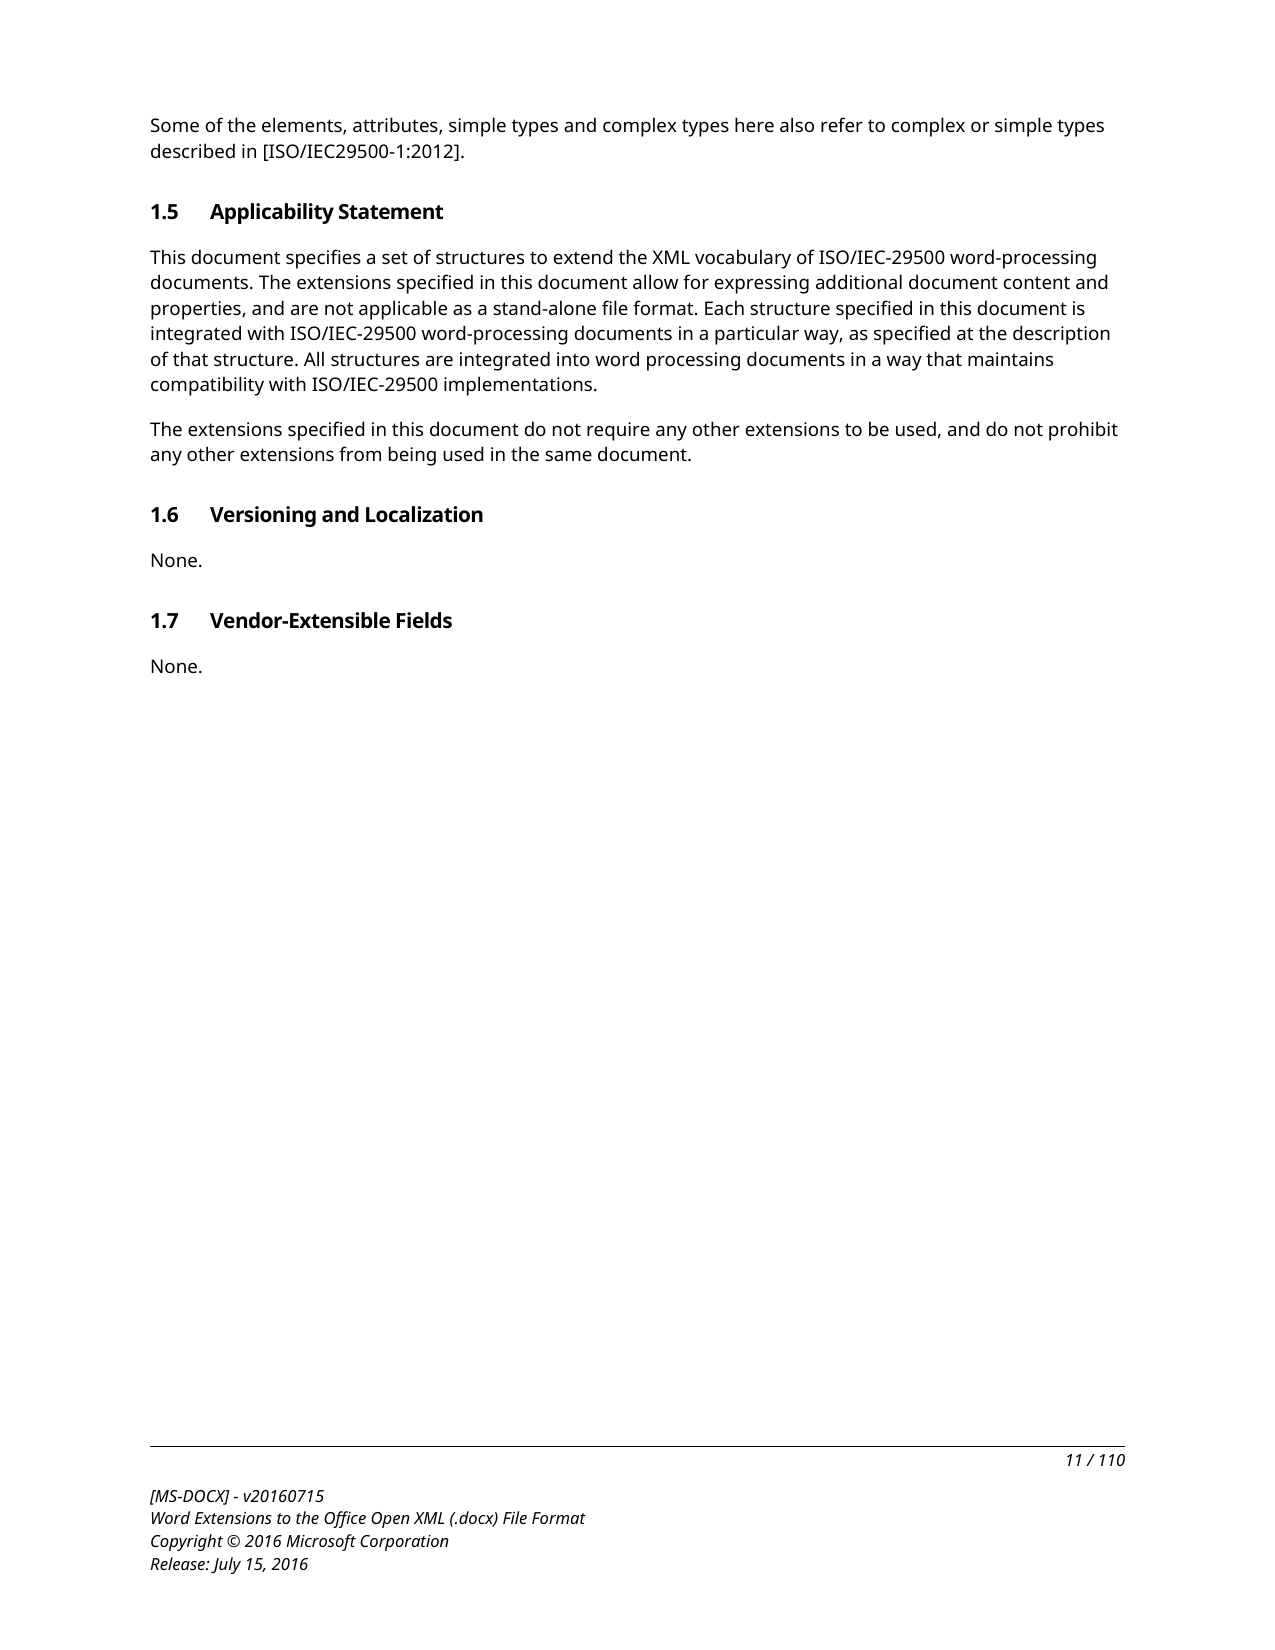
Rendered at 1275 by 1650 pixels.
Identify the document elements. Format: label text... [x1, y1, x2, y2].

text None. [150, 653, 1125, 679]
text This document specifies a set of structures to extend the XML vocabulary of ISO/IEC-29500 word-processing documents. The extensions specified in this document allow for expressing additional document content and properties, and are not applicable as a stand-alone file format. Each structure specified in this document is integrated with ISO/IEC-29500 word-processing documents in a particular way, as specified at the description of that structure. All structures are integrated into word processing documents in a way that maintains compatibility with ISO/IEC-29500 implementations. [150, 244, 1125, 397]
subtitle Versioning and Localization [150, 500, 1125, 529]
text Some of the elements, attributes, simple types and complex types here also refer to complex or simple types described in [ISO/IEC29500-1:2012]. [150, 112, 1125, 163]
subtitle Vendor-Extensible Fields [150, 606, 1125, 635]
text The extensions specified in this document do not require any other extensions to be used, and do not prohibit any other extensions from being used in the same document. [150, 416, 1125, 467]
text None. [150, 547, 1125, 573]
subtitle Applicability Statement [150, 197, 1125, 225]
